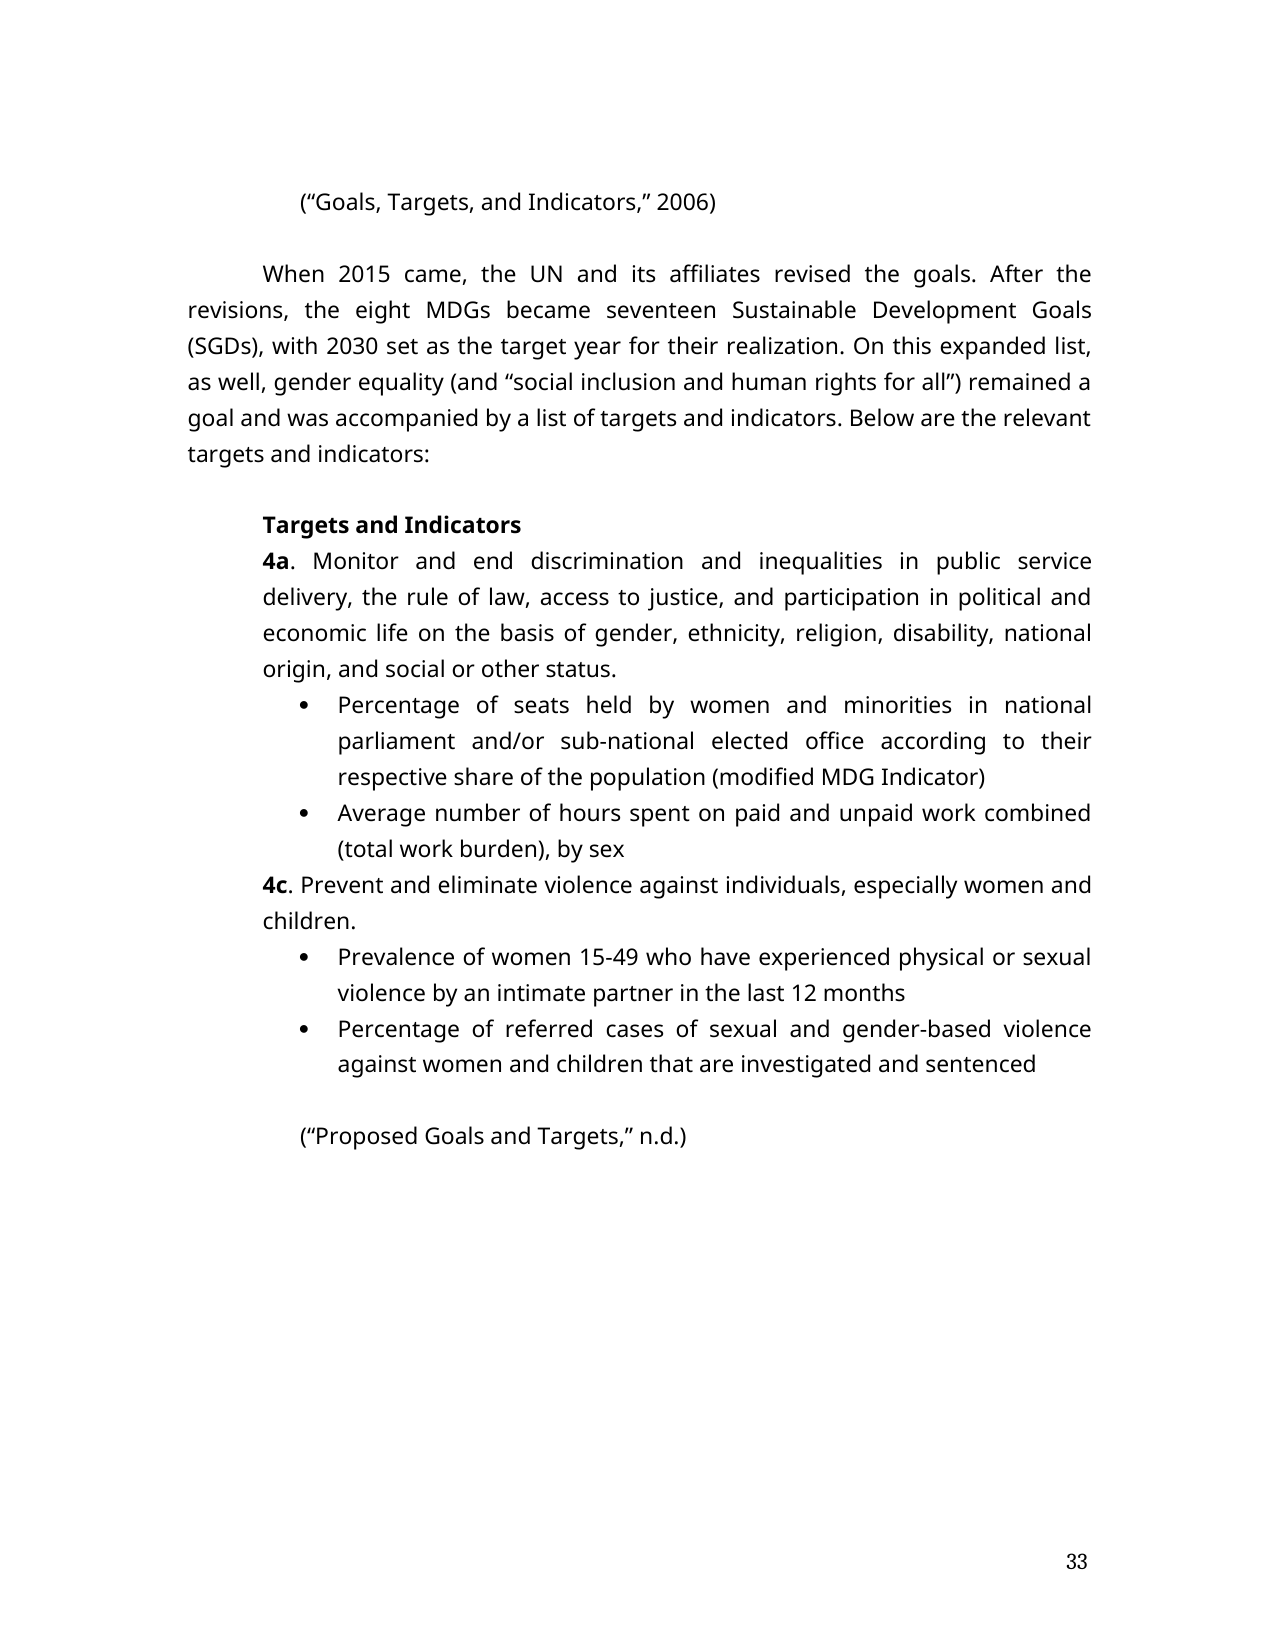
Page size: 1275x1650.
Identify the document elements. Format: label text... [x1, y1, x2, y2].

list Percentage of referred cases of sexual and gender-based violence against women and children that are investigated and sentenced [300, 1012, 1093, 1080]
text 4a. Monitor and end discrimination and inequalities in public service delivery, the rule of law, access to justice, and participation in political and economic life on the basis of gender, ethnicity, religion, disability, national origin, and social or other status. [262, 545, 1093, 684]
text Targets and Indicators [187, 509, 1093, 541]
text (“Goals, Targets, and Indicators,” 2006) [225, 186, 1093, 217]
list Prevalence of women 15-49 who have experienced physical or sexual violence by an intimate partner in the last 12 months [300, 941, 1093, 1008]
list Percentage of seats held by women and minorities in national parliament and/or sub-national elected office according to their respective share of the population (modified MDG Indicator) [300, 689, 1093, 792]
text 4c. Prevent and eliminate violence against individuals, especially women and children. [262, 869, 1093, 936]
text When 2015 came, the UN and its affiliates revised the goals. After the revisions, the eight MDGs became seventeen Sustainable Development Goals (SGDs), with 2030 set as the target year for their realization. On this expanded list, as well, gender equality (and “social inclusion and human rights for all”) remained a goal and was accompanied by a list of targets and indicators. Below are the relevant targets and indicators: [187, 258, 1093, 469]
list Average number of hours spent on paid and unpaid work combined (total work burden), by sex [300, 797, 1093, 864]
text (“Proposed Goals and Targets,” n.d.) [225, 1120, 1093, 1152]
